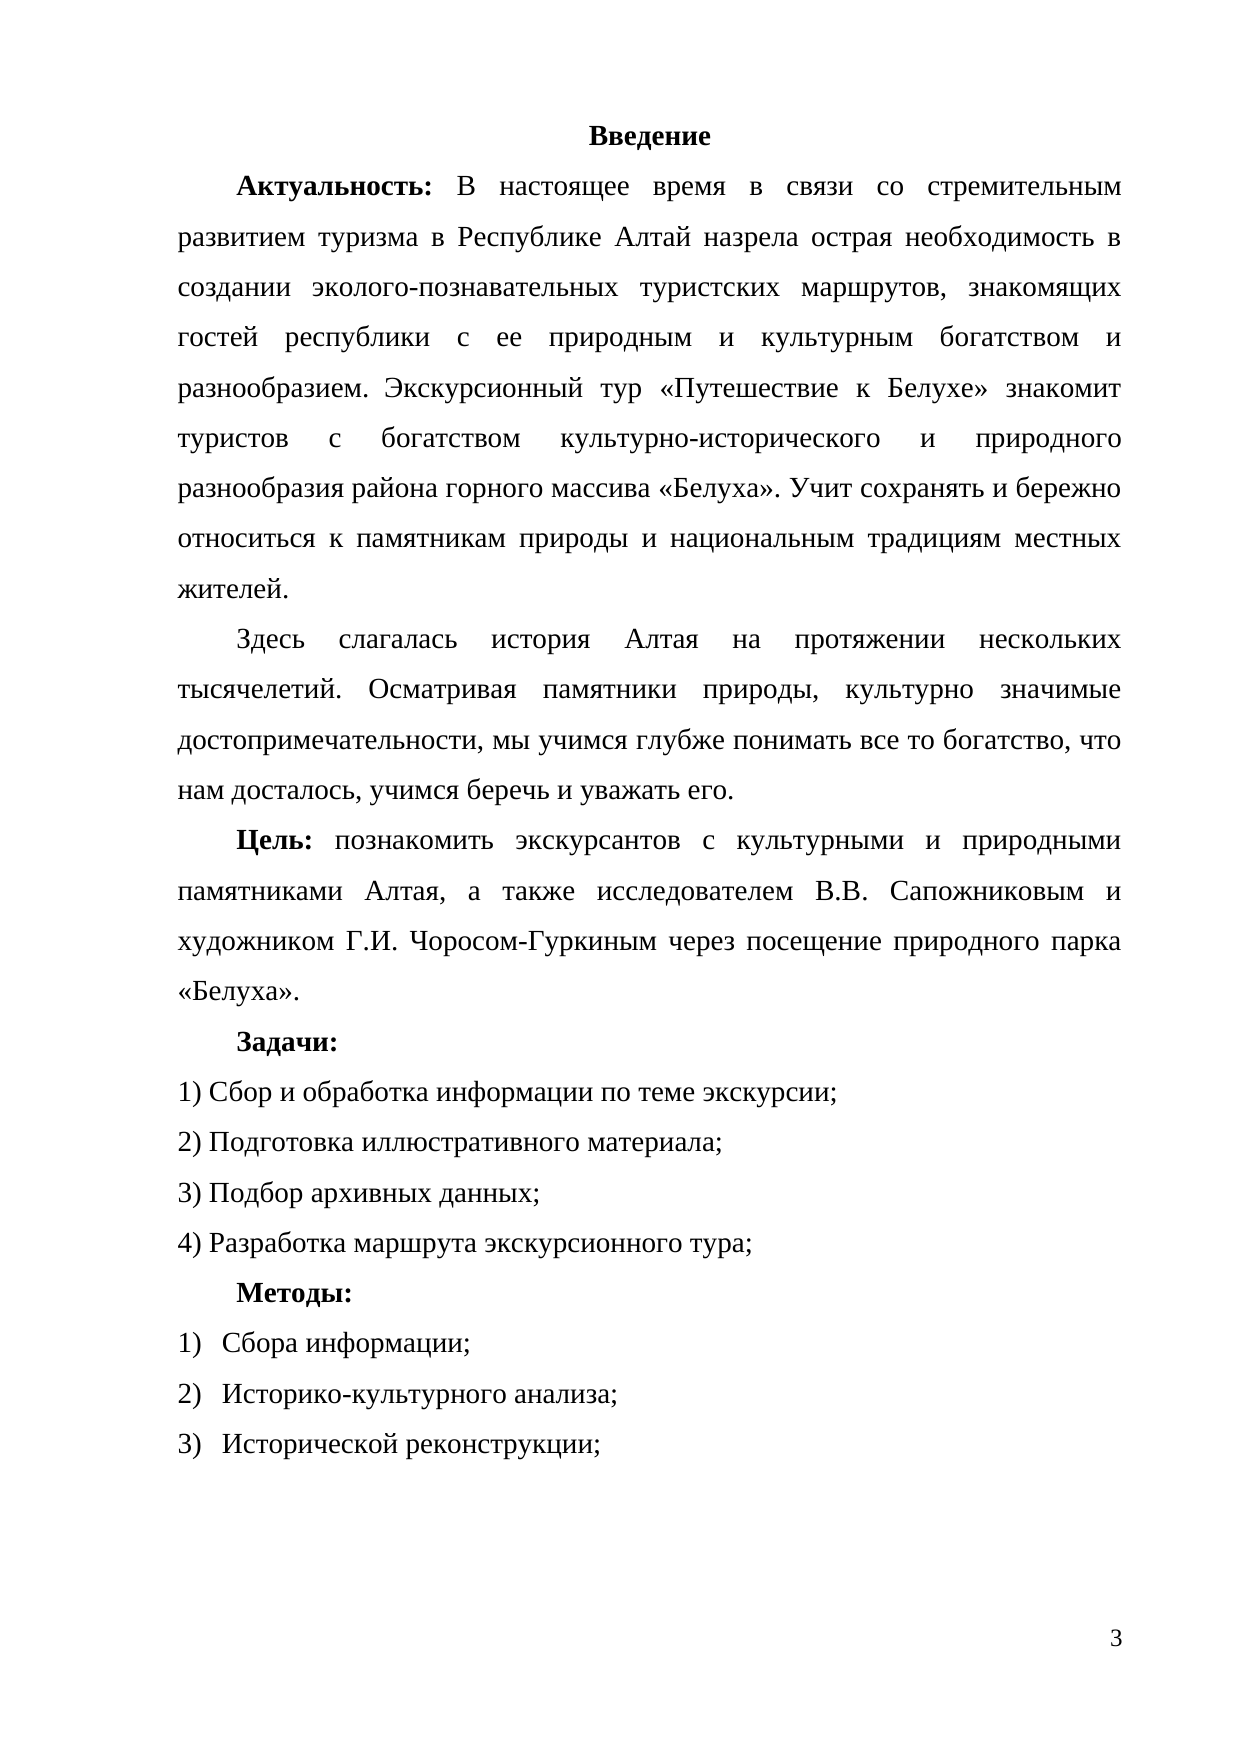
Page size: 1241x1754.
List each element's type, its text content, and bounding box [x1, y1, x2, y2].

text Задачи: [177, 1024, 1122, 1057]
list Исторической реконструкции; [177, 1426, 1122, 1460]
text 3) Подбор архивных данных; [177, 1175, 1122, 1208]
list Сбора информации; [177, 1326, 1122, 1359]
text 4) Разработка маршрута экскурсионного тура; [177, 1225, 1122, 1258]
text Введение [177, 118, 1122, 152]
text 2) Подготовка иллюстративного материала; [177, 1124, 1122, 1158]
text Здесь слагалась история Алтая на протяжении нескольких тысячелетий. Осматривая памятники природы, культурно значимые достопримечательности, мы учимся глубже понимать все то богатство, что нам досталось, учимся беречь и уважать его. [177, 621, 1122, 806]
text Актуальность: В настоящее время в связи со стремительным развитием туризма в Республике Алтай назрела острая необходимость в создании эколого-познавательных туристских маршрутов, знакомящих гостей республики с ее природным и культурным богатством и разнообразием. Экскурсионный тур «Путешествие к Белухе» знакомит туристов с богатством культурно-исторического и природного разнообразия района горного массива «Белуха». Учит сохранять и бережно относиться к памятникам природы и национальным традициям местных жителей. [177, 168, 1122, 604]
text 1) Сбор и обработка информации по теме экскурсии; [177, 1074, 1122, 1108]
text Методы: [177, 1275, 1122, 1309]
text Цель: познакомить экскурсантов с культурными и природными памятниками Алтая, а также исследователем В.В. Сапожниковым и художником Г.И. Чоросом-Гуркиным через посещение природного парка «Белуха». [177, 822, 1122, 1007]
list Историко-культурного анализа; [177, 1376, 1122, 1409]
